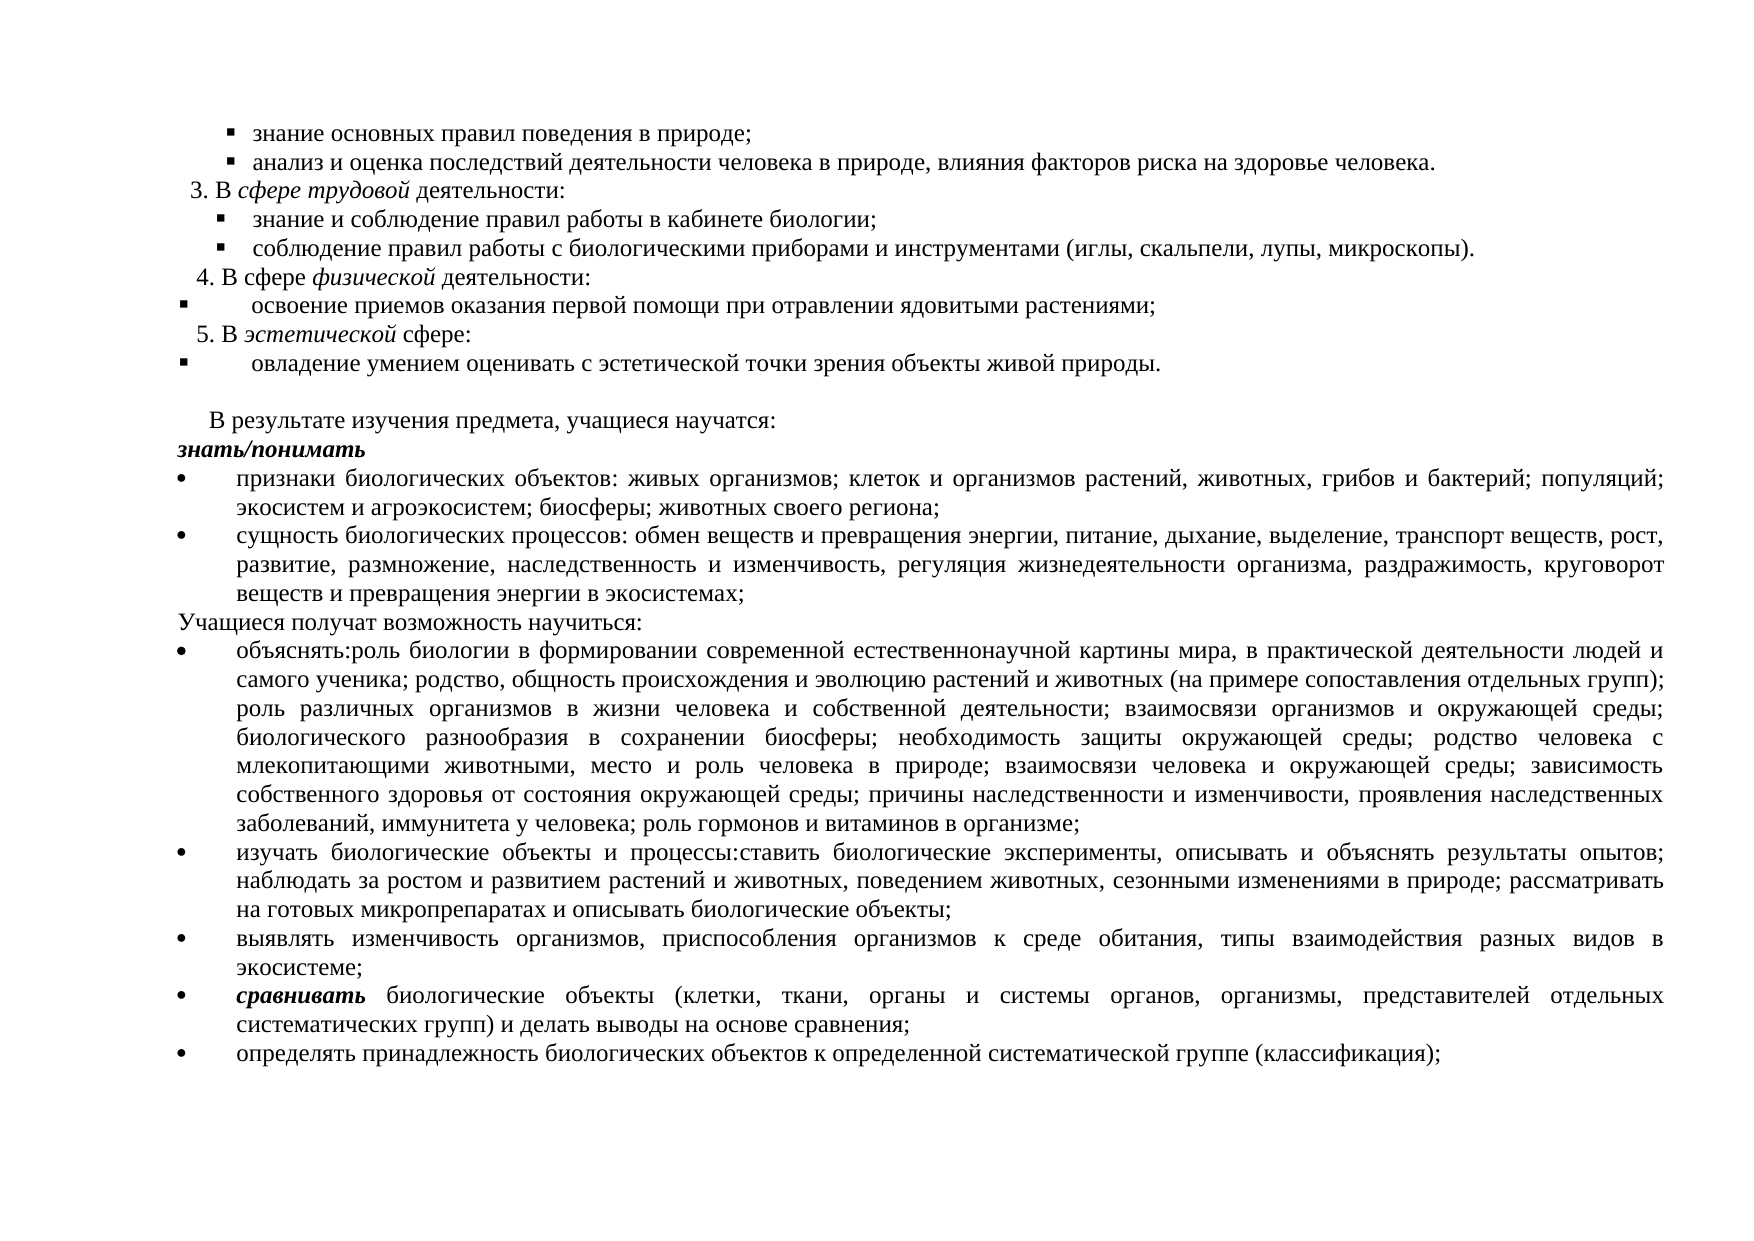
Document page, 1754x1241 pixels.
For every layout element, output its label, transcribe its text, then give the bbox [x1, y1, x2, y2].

list анализ и оценка последствий деятельности человека в природе, влияния факторов риска на здоровье человека. [225, 147, 1665, 176]
list соблюдение правил работы с биологическими приборами и инструментами (иглы, скальпели, лупы, микроскопы). [215, 233, 1665, 262]
list освоение приемов оказания первой помощи при отравлении ядовитыми растениями; [177, 291, 1665, 319]
list знание и соблюдение правил работы в кабинете биологии; [215, 204, 1665, 233]
text В результате изучения предмета, учащиеся научатся: [177, 406, 1665, 434]
list знание основных правил поведения в природе; [225, 118, 1665, 147]
list объяснять:роль биологии в формировании современной естественнонаучной картины мира, в практической деятельности людей и самого ученика; родство, общность происхождения и эволюцию растений и животных (на примере сопоставления отдельных групп); роль различных организмов в жизни человека и собственной деятельности; взаимосвязи организмов и окружающей среды; биологического разнообразия в сохранении биосферы; необходимость защиты окружающей среды; родство человека с млекопитающими животными, место и роль человека в природе; взаимосвязи человека и окружающей среды; зависимость собственного здоровья от состояния окружающей среды; причины наследственности и изменчивости, проявления наследственных заболеваний, иммунитета у человека; роль гормонов и витаминов в организме; [177, 636, 1665, 837]
text 4. В сфере физической деятельности: [177, 262, 1665, 291]
text 3. В сфере трудовой деятельности: [177, 176, 1665, 204]
text Учащиеся получат возможность научиться: [177, 607, 1665, 636]
list изучать биологические объекты и процессы:ставить биологические эксперименты, описывать и объяснять результаты опытов; наблюдать за ростом и развитием растений и животных, поведением животных, сезонными изменениями в природе; рассматривать на готовых микропрепаратах и описывать биологические объекты; [177, 837, 1665, 923]
text знать/понимать [177, 434, 1665, 463]
list выявлять изменчивость организмов, приспособления организмов к среде обитания, типы взаимодействия разных видов в экосистеме; [177, 923, 1665, 981]
list сравнивать биологические объекты (клетки, ткани, органы и системы органов, организмы, представителей отдельных систематических групп) и делать выводы на основе сравнения; [177, 981, 1665, 1038]
list определять принадлежность биологических объектов к определенной систематической группе (классификация); [177, 1038, 1665, 1067]
list овладение умением оценивать с эстетической точки зрения объекты живой природы. [177, 348, 1665, 377]
text 5. В эстетической сфере: [177, 319, 1665, 348]
list признаки биологических объектов: живых организмов; клеток и организмов растений, животных, грибов и бактерий; популяций; экосистем и агроэкосистем; биосферы; животных своего региона; [177, 463, 1665, 521]
list сущность биологических процессов: обмен веществ и превращения энергии, питание, дыхание, выделение, транспорт веществ, рост, развитие, размножение, наследственность и изменчивость, регуляция жизнедеятельности организма, раздражимость, круговорот веществ и превращения энергии в экосистемах; [177, 521, 1665, 607]
